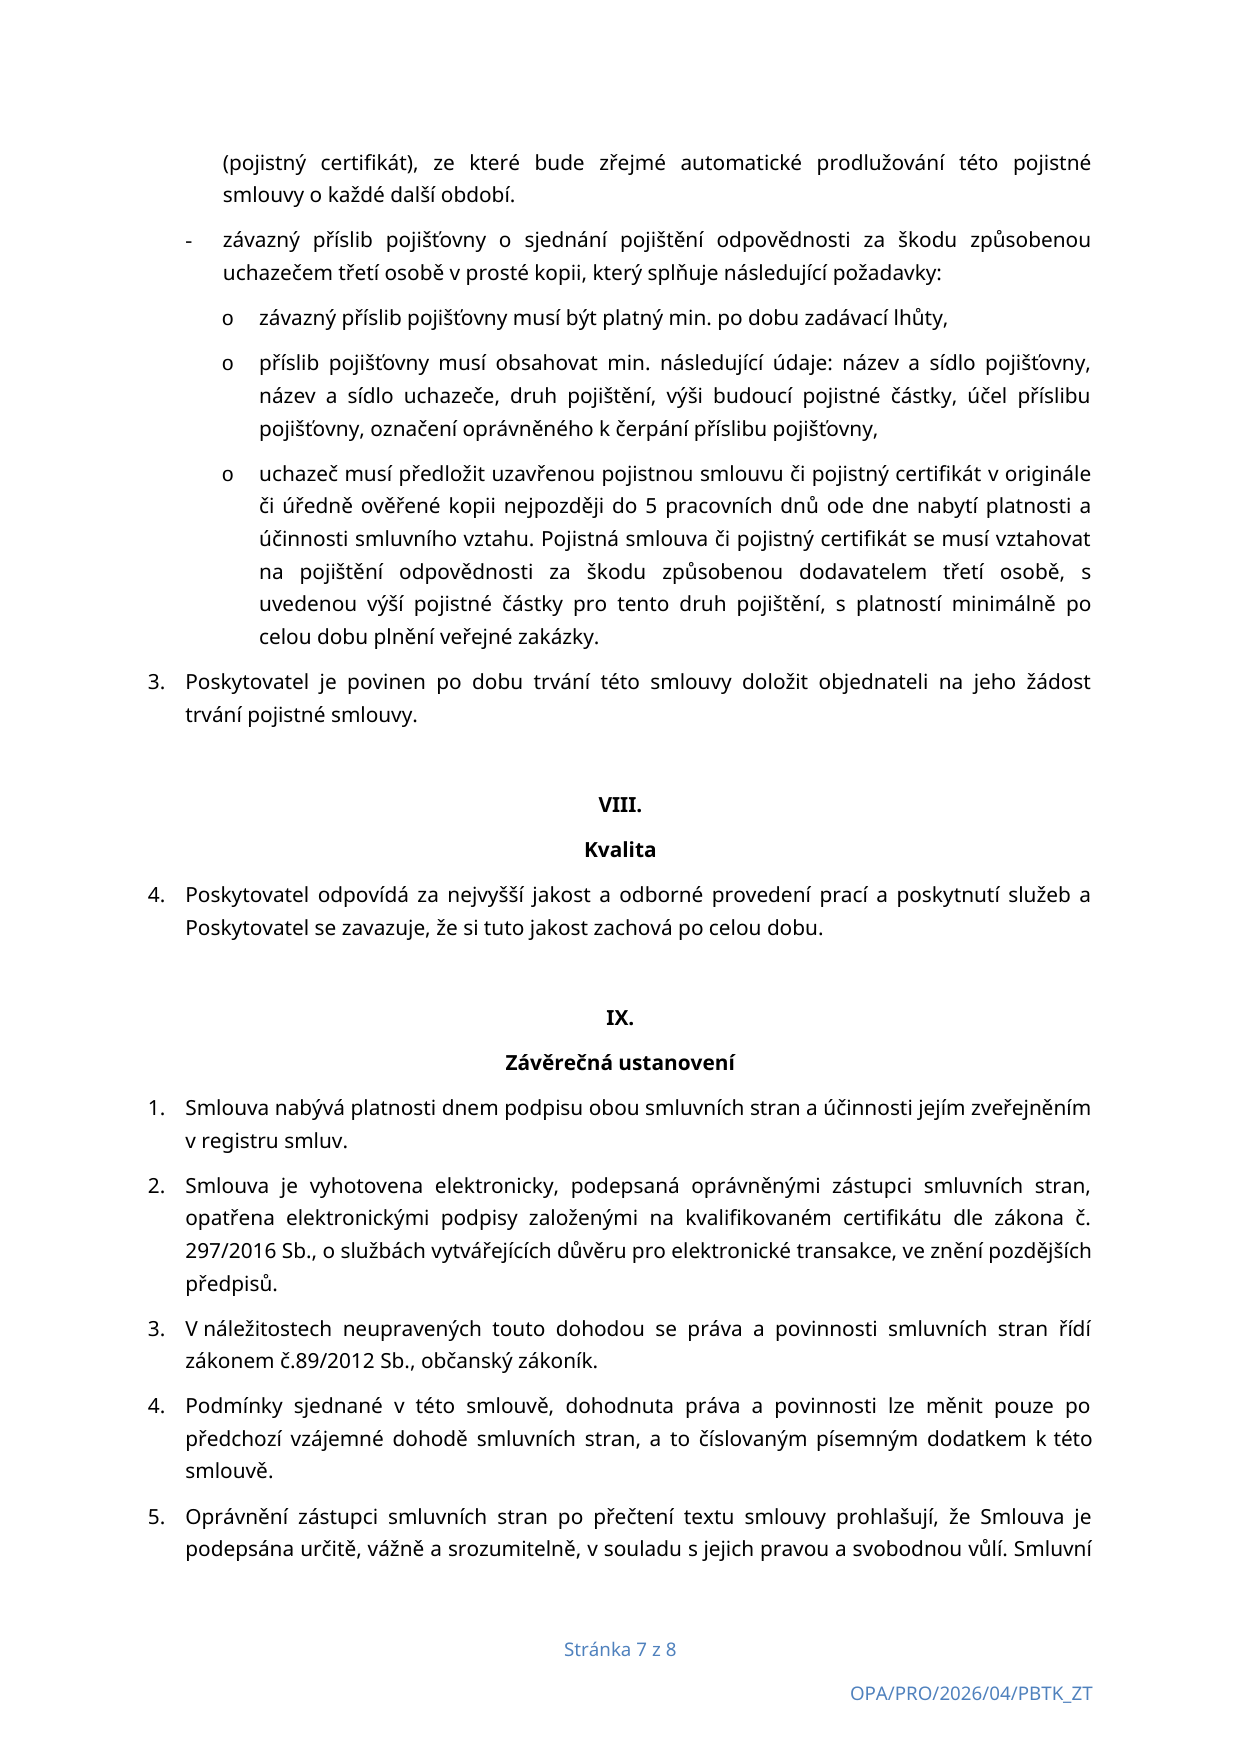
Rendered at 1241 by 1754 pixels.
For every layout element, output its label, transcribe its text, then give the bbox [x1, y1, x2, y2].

list závazný příslib pojišťovny musí být platný min. po dobu zadávací lhůty, [221, 303, 1092, 332]
list závazný příslib pojišťovny o sjednání pojištění odpovědnosti za škodu způsobenou uchazečem třetí osobě v prosté kopii, který splňuje následující požadavky: [185, 225, 1092, 286]
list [185, 148, 1092, 209]
text Kvalita [148, 835, 1092, 863]
list Smlouva je vyhotovena elektronicky, podepsaná oprávněnými zástupci smluvních stran, opatřena elektronickými podpisy založenými na kvalifikovaném certifikátu dle zákona č. 297/2016 Sb., o službách vytvářejících důvěru pro elektronické transakce, ve znění pozdějších předpisů. [148, 1171, 1092, 1297]
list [148, 1502, 1092, 1563]
list příslib pojišťovny musí obsahovat min. následující údaje: název a sídlo pojišťovny, název a sídlo uchazeče, druh pojištění, výši budoucí pojistné částky, účel příslibu pojišťovny, označení oprávněného k čerpání příslibu pojišťovny, [221, 348, 1092, 442]
list Poskytovatel odpovídá za nejvyšší jakost a odborné provedení prací a poskytnutí služeb a Poskytovatel se zavazuje, že si tuto jakost zachová po celou dobu. [148, 880, 1092, 941]
list Podmínky sjednané v této smlouvě, dohodnuta práva a povinnosti lze měnit pouze po předchozí vzájemné dohodě smluvních stran, a to číslovaným písemným dodatkem k této smlouvě. [148, 1391, 1092, 1485]
text Závěrečná ustanovení [148, 1048, 1092, 1076]
text VIII. [148, 790, 1092, 818]
list Smlouva nabývá platnosti dnem podpisu obou smluvních stran a účinnosti jejím zveřejněním v registru smluv. [148, 1093, 1092, 1154]
list Poskytovatel je povinen po dobu trvání této smlouvy doložit objednateli na jeho žádost trvání pojistné smlouvy. [148, 667, 1092, 728]
list uchazeč musí předložit uzavřenou pojistnou smlouvu či pojistný certifikát v originále či úředně ověřené kopii nejpozději do 5 pracovních dnů ode dne nabytí platnosti a účinnosti smluvního vztahu. Pojistná smlouva či pojistný certifikát se musí vztahovat na pojištění odpovědnosti za škodu způsobenou dodavatelem třetí osobě, s uvedenou výší pojistné částky pro tento druh pojištění, s platností minimálně po celou dobu plnění veřejné zakázky. [221, 459, 1092, 650]
text IX. [148, 1003, 1092, 1031]
list V náležitostech neupravených touto dohodou se práva a povinnosti smluvních stran řídí zákonem č.89/2012 Sb., občanský zákoník. [148, 1314, 1092, 1375]
